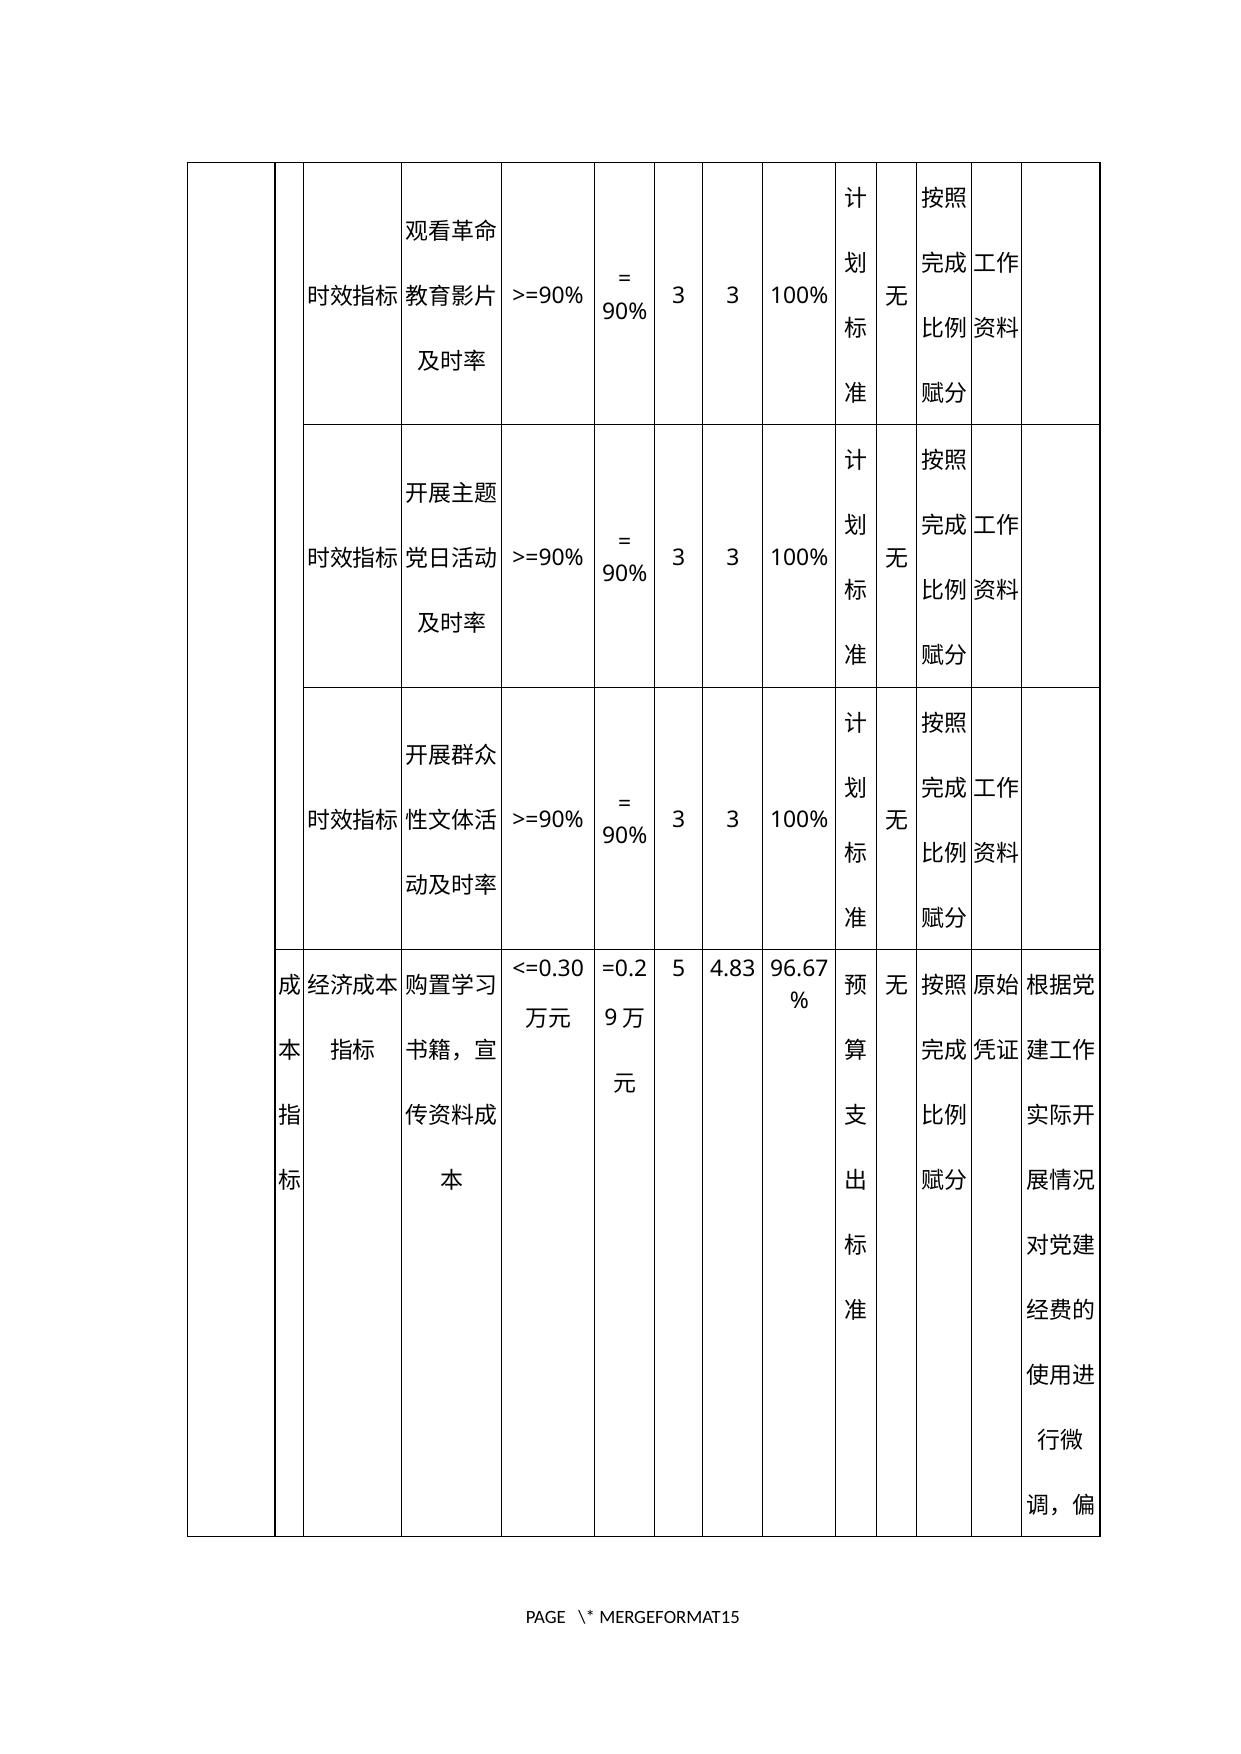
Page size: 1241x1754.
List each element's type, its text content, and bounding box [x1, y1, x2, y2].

table_cell 4.83 [703, 950, 762, 1536]
table_cell 3 [655, 425, 702, 687]
table_cell 按照完成比例赋分 [917, 163, 971, 424]
table_cell 经济成本指标 [304, 950, 401, 1536]
table_cell [1022, 425, 1099, 687]
table_cell 按照完成比例赋分 [917, 950, 971, 1536]
table_cell 100% [763, 425, 835, 687]
table_cell 3 [703, 688, 762, 949]
table_cell 计划标准 [836, 688, 876, 949]
table_cell 时效指标 [304, 425, 401, 687]
table_cell 96.67% [763, 950, 835, 1536]
table_cell 5 [655, 950, 702, 1536]
table_cell 100% [763, 688, 835, 949]
table_cell 时效指标 [304, 163, 401, 424]
table_cell 无 [877, 688, 916, 949]
table_cell 预算支出标准 [836, 950, 876, 1536]
table_cell 开展群众性文体活动及时率 [402, 688, 501, 949]
table_cell >=90% [502, 425, 594, 687]
table_cell =90% [595, 163, 654, 424]
table_cell 无 [877, 425, 916, 687]
table_cell =90% [595, 688, 654, 949]
table_cell [1022, 688, 1099, 949]
table_cell 无 [877, 950, 916, 1536]
table_cell 原始凭证 [972, 950, 1021, 1536]
table_cell 3 [655, 163, 702, 424]
table_cell 无 [877, 163, 916, 424]
table_cell 成本指标 [276, 950, 303, 1536]
table_cell >=90% [502, 163, 594, 424]
table_cell <=0.30万元 [502, 950, 594, 1536]
table_cell 3 [703, 425, 762, 687]
table_cell 开展主题党日活动及时率 [402, 425, 501, 687]
table_cell 工作资料 [972, 163, 1021, 424]
table_cell 按照完成比例赋分 [917, 425, 971, 687]
table_cell 计划标准 [836, 163, 876, 424]
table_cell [1022, 950, 1099, 1536]
table_cell =90% [595, 425, 654, 687]
table_cell =0.29万元 [595, 950, 654, 1536]
table_cell [1022, 163, 1099, 424]
table_cell 3 [655, 688, 702, 949]
table_cell 工作资料 [972, 688, 1021, 949]
table_cell 按照完成比例赋分 [917, 688, 971, 949]
table_cell 时效指标 [304, 688, 401, 949]
table_cell 观看革命教育影片及时率 [402, 163, 501, 424]
table_cell >=90% [502, 688, 594, 949]
table_cell 3 [703, 163, 762, 424]
table_cell 工作资料 [972, 425, 1021, 687]
table_cell 计划标准 [836, 425, 876, 687]
table_cell 100% [763, 163, 835, 424]
table_cell 购置学习书籍，宣传资料成本 [402, 950, 501, 1536]
